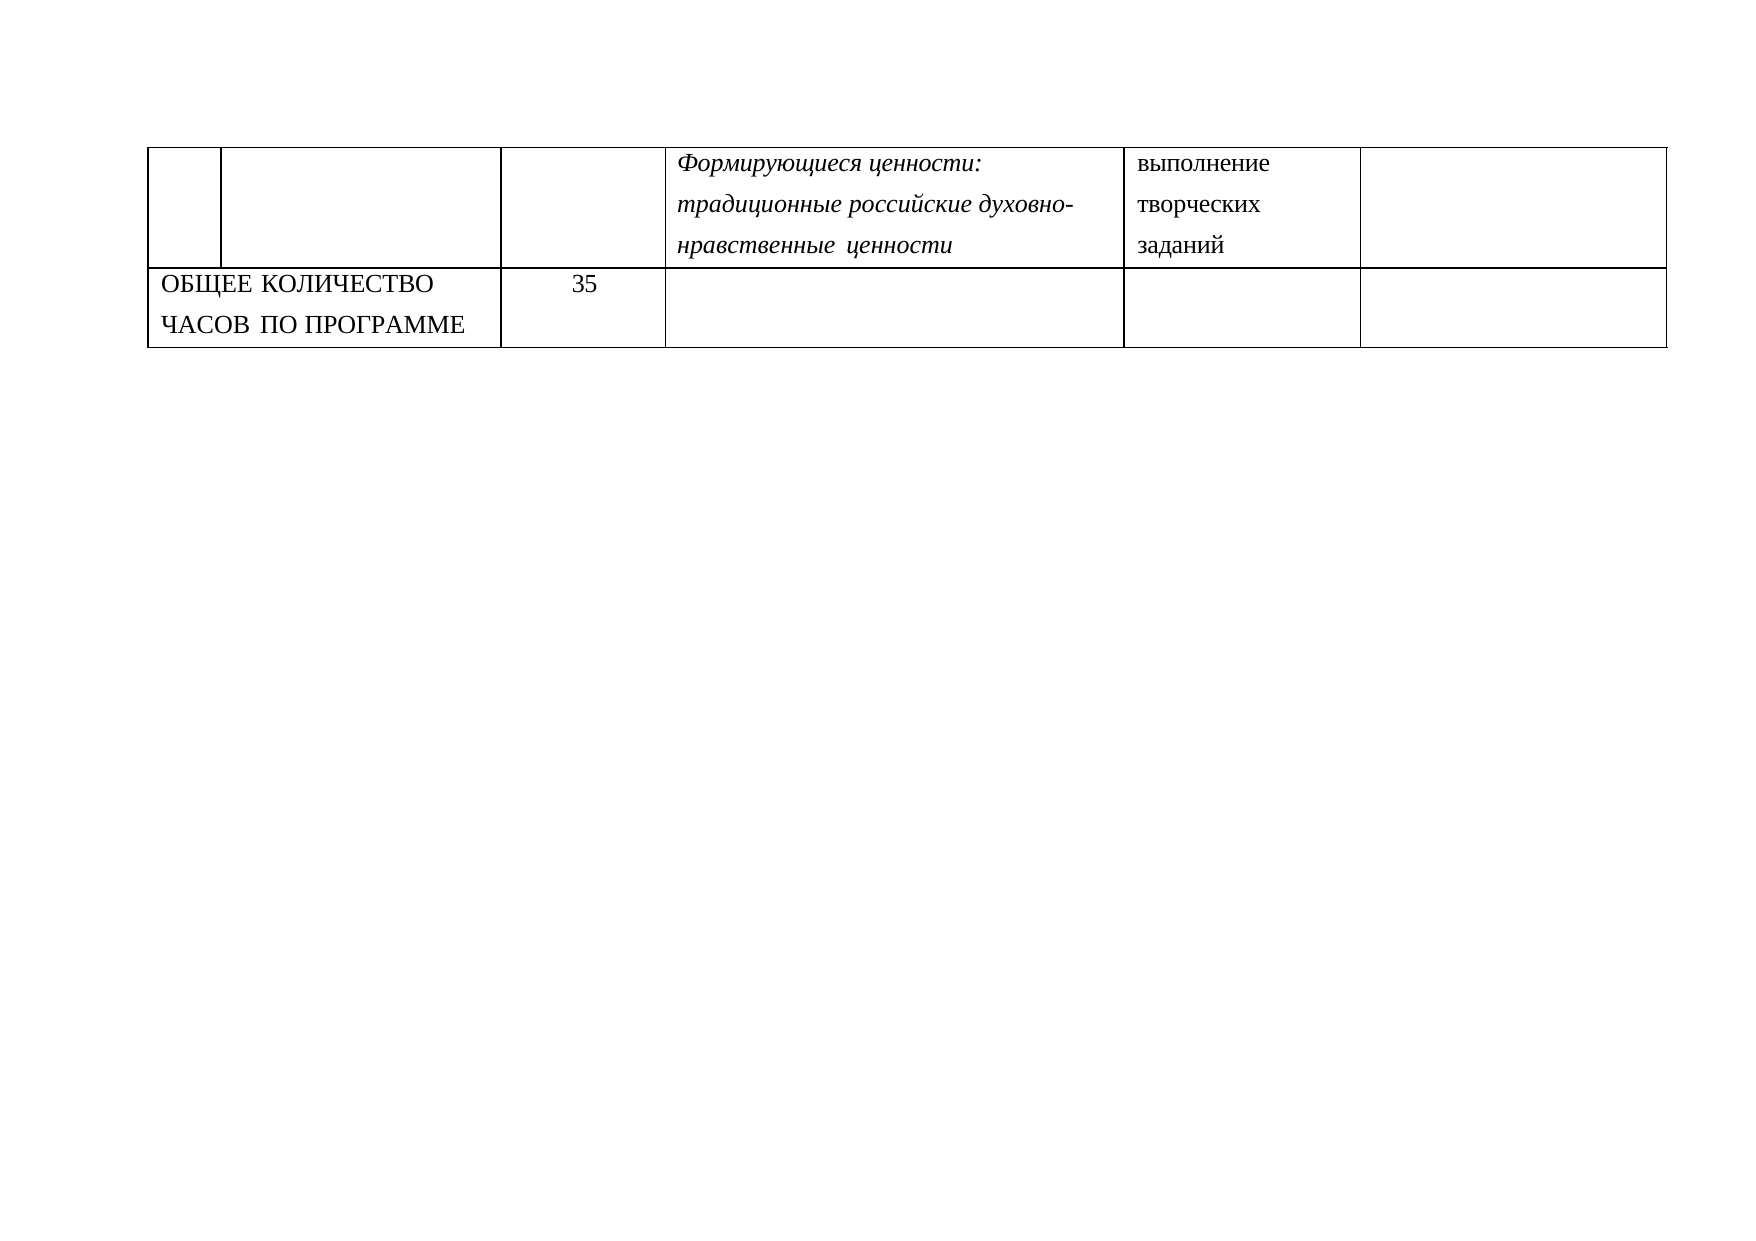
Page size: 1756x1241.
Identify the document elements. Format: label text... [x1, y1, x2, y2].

table_cell [1125, 269, 1360, 347]
table_header [1361, 148, 1666, 267]
table_cell [666, 269, 1123, 347]
table_header [149, 148, 220, 267]
table_cell ОБЩЕЕ КОЛИЧЕСТВО ЧАСОВ ПО ПРОГРАММЕ [149, 269, 500, 347]
table_header выполнение творческих заданий [1125, 148, 1360, 267]
table_header [222, 148, 500, 267]
table_header [502, 148, 665, 267]
table_cell [1361, 269, 1666, 347]
table_header Формирующиеся ценности: традиционные российские духовно- нравственные ценности [666, 148, 1123, 267]
table_cell 35 [502, 269, 665, 347]
